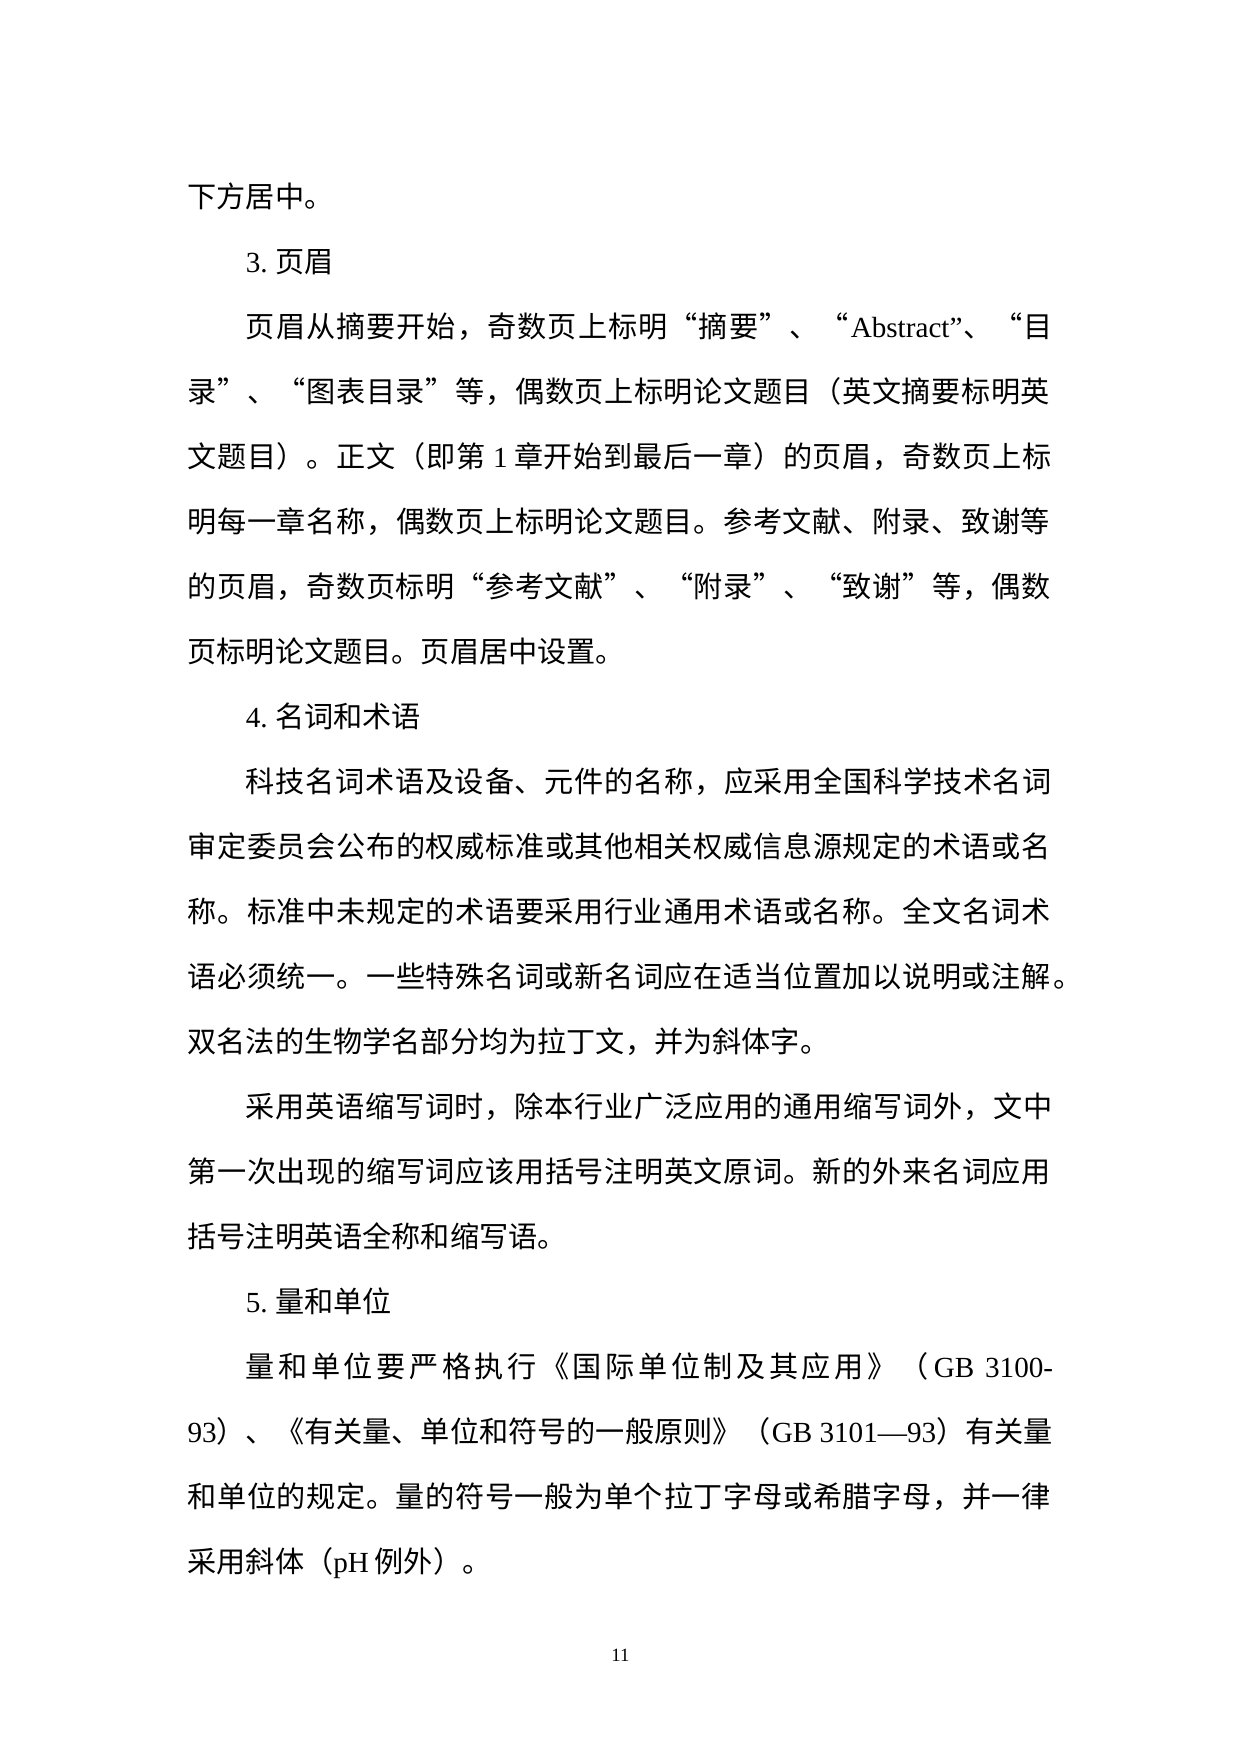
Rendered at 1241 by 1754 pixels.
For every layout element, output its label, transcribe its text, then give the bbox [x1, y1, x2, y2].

text 3. 页眉 [187, 227, 1053, 292]
text 量和单位要严格执行《国际单位制及其应用》（GB 3100-93）、《有关量、单位和符号的一般原则》（GB 3101—93）有关量和单位的规定。量的符号一般为单个拉丁字母或希腊字母，并一律采用斜体（pH例外）。 [187, 1332, 1053, 1592]
text 科技名词术语及设备、元件的名称，应采用全国科学技术名词审定委员会公布的权威标准或其他相关权威信息源规定的术语或名称。标准中未规定的术语要采用行业通用术语或名称。全文名词术语必须统一。一些特殊名词或新名词应在适当位置加以说明或注解。双名法的生物学名部分均为拉丁文，并为斜体字。 [187, 747, 1053, 1072]
text 5. 量和单位 [187, 1267, 1053, 1332]
text 4. 名词和术语 [187, 682, 1053, 747]
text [187, 162, 1053, 227]
text 采用英语缩写词时，除本行业广泛应用的通用缩写词外，文中第一次出现的缩写词应该用括号注明英文原词。新的外来名词应用括号注明英语全称和缩写语。 [187, 1072, 1053, 1267]
text 页眉从摘要开始，奇数页上标明“摘要”、“Abstract”、“目录”、“图表目录”等，偶数页上标明论文题目（英文摘要标明英文题目）。正文（即第1章开始到最后一章）的页眉，奇数页上标明每一章名称，偶数页上标明论文题目。参考文献、附录、致谢等的页眉，奇数页标明“参考文献”、“附录”、“致谢”等，偶数页标明论文题目。页眉居中设置。 [187, 292, 1053, 682]
